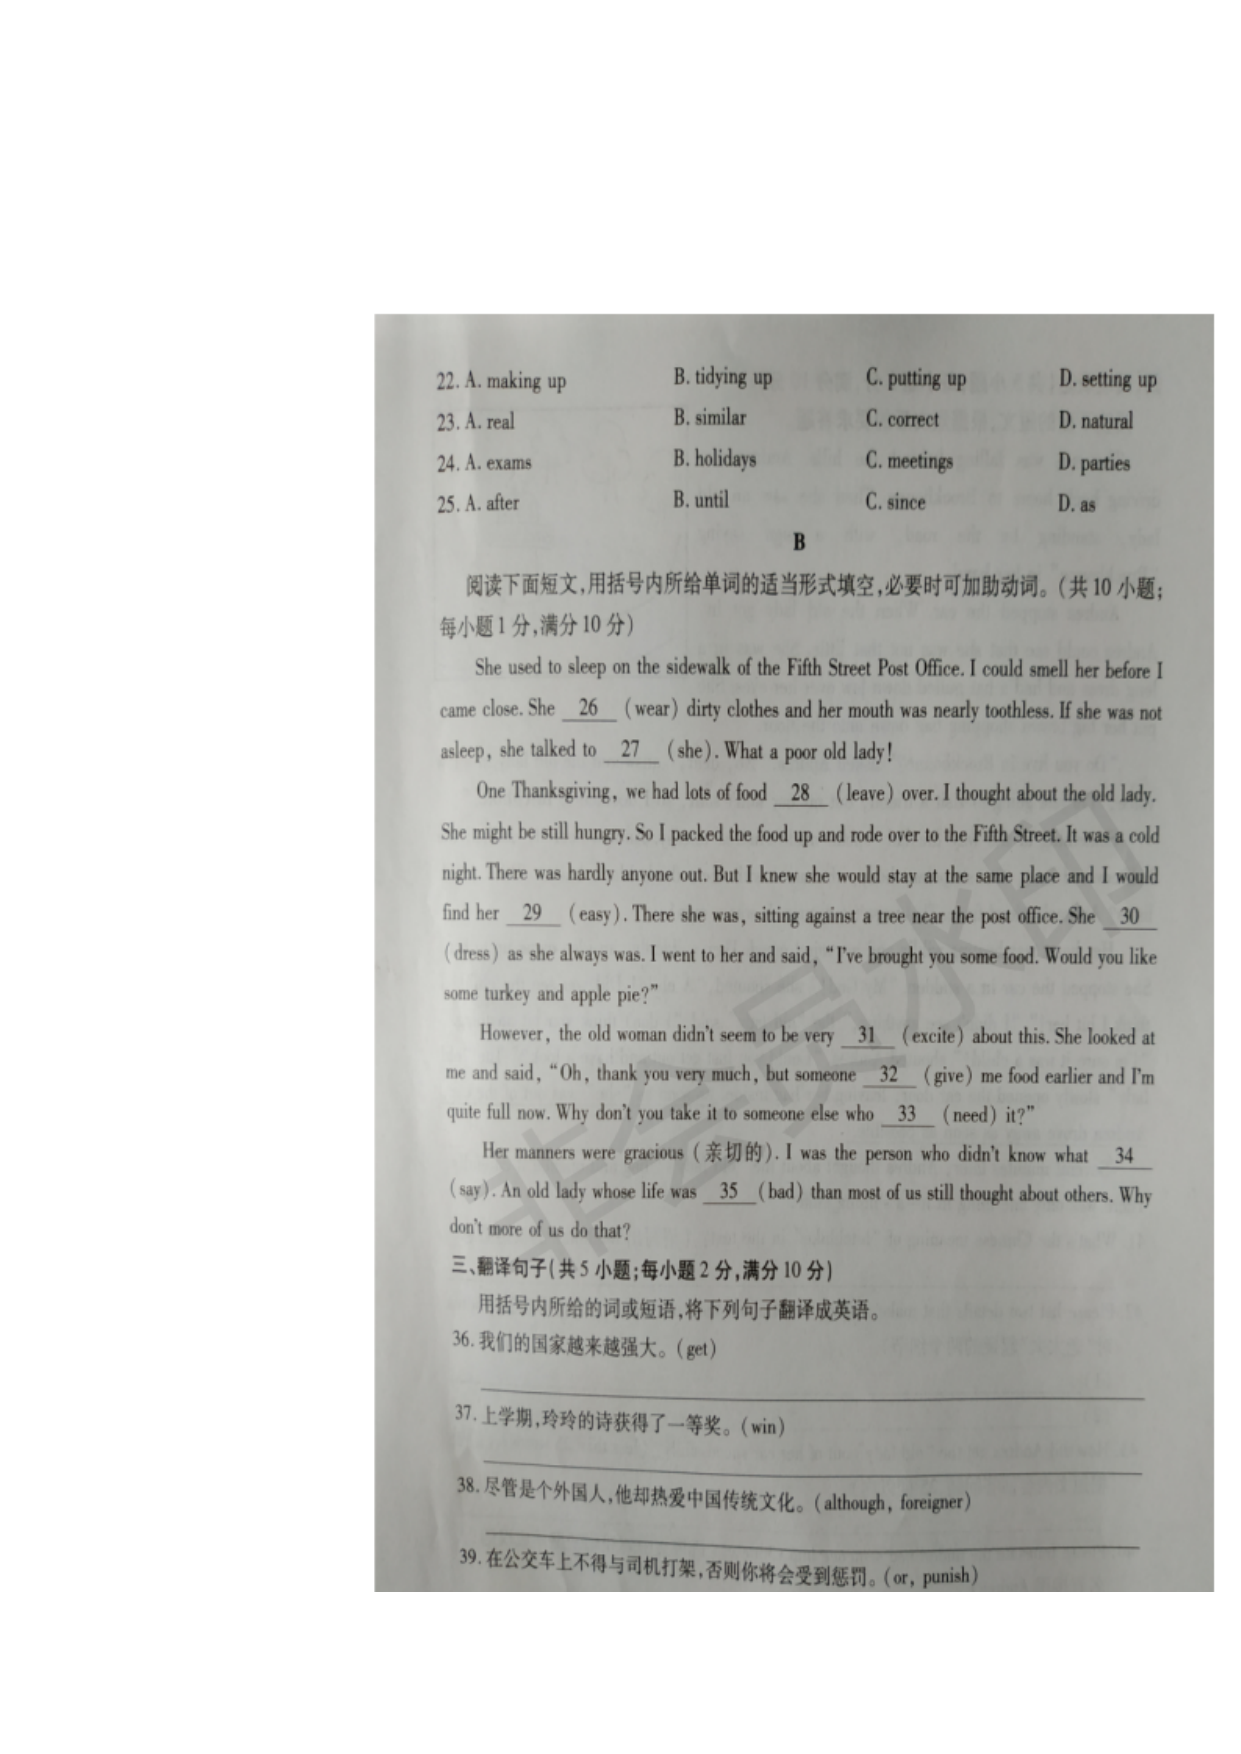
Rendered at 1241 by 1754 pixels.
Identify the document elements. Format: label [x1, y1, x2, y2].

picture [187, 162, 1241, 1592]
